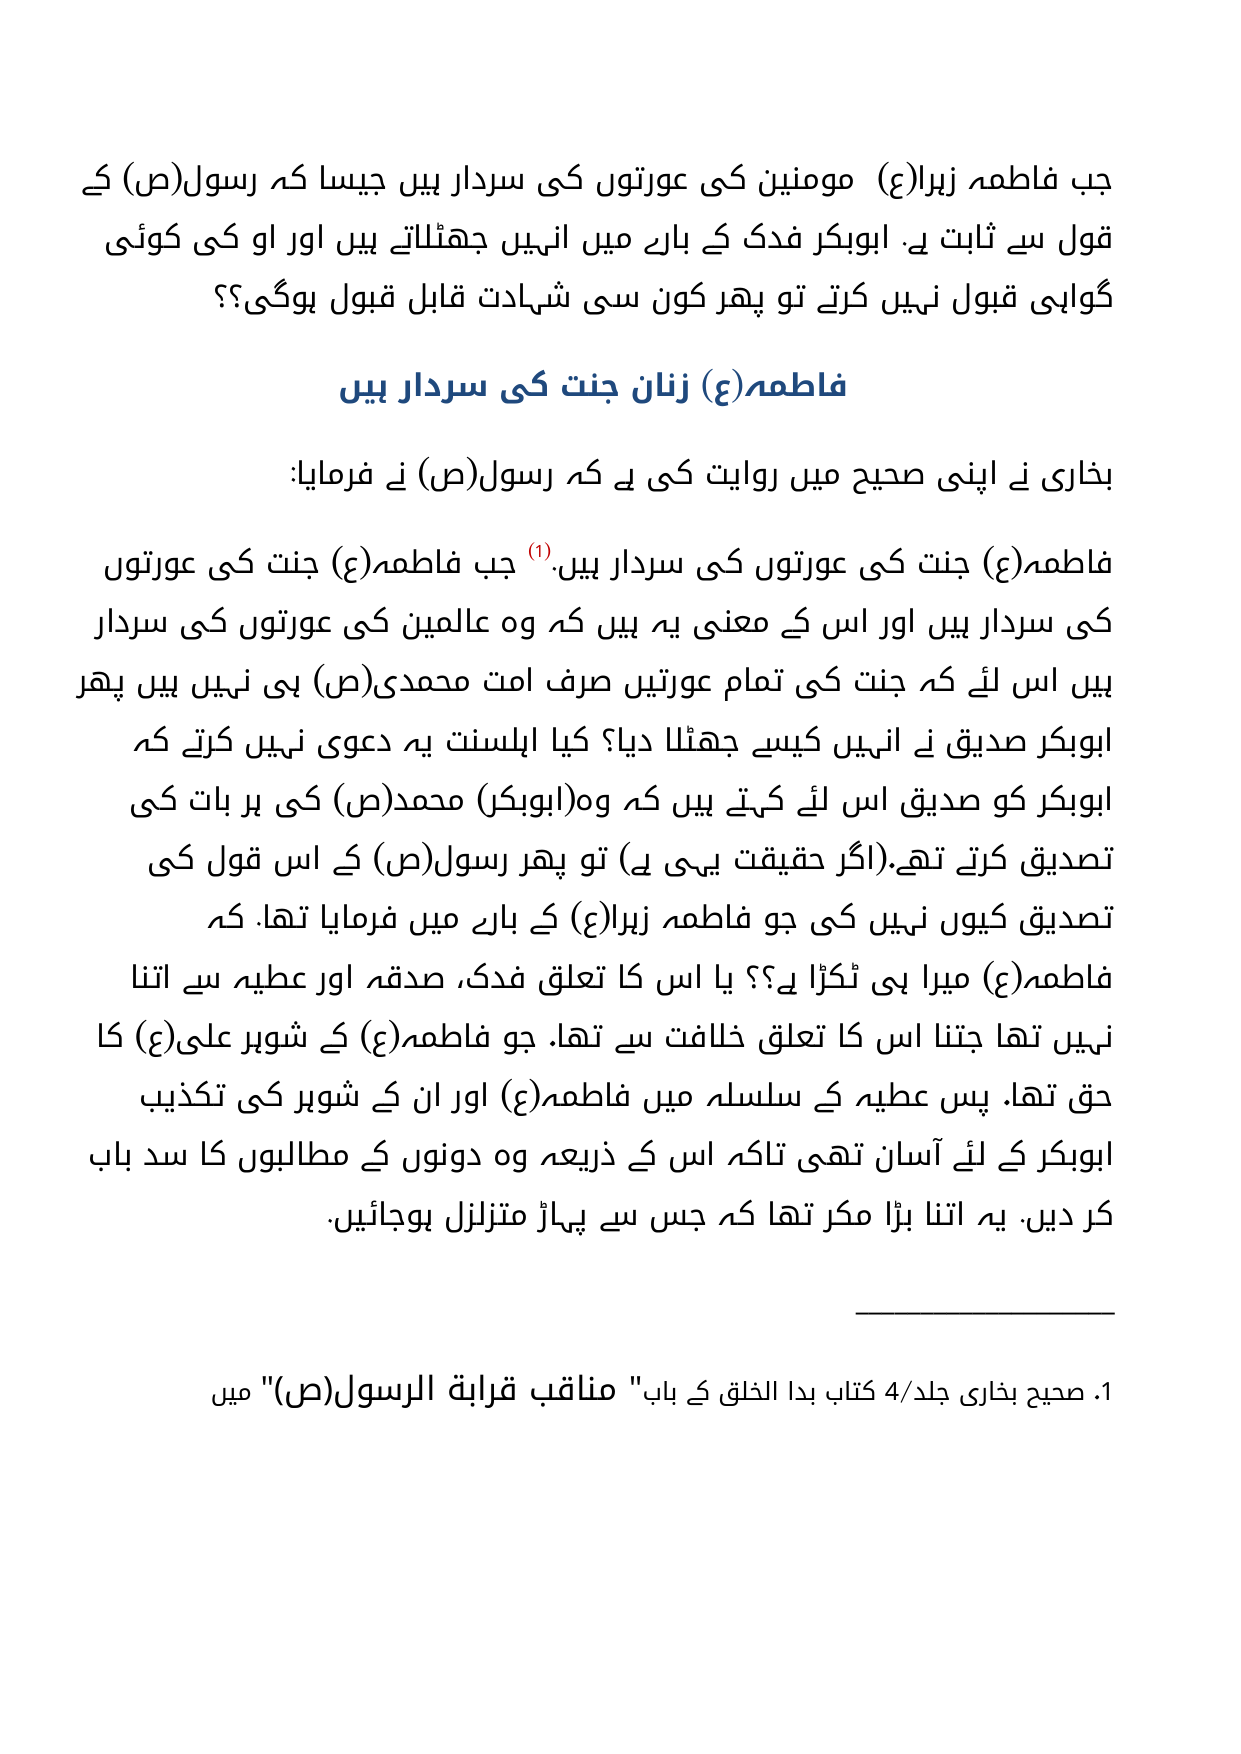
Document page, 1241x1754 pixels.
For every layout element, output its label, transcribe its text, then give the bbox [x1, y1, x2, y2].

text 1. صحیح بخاری جلد/4 کتاب بدا الخلق کے باب" مناقب قرابة الرسول(ص)" میں [72, 1358, 1114, 1421]
text ____________________ [72, 1273, 1114, 1329]
text بخاری نے اپنی صحیح میں روایت کی ہے کہ رسول(ص) نے فرمایا: [72, 444, 1114, 504]
text فاطمہ(ع) جنت کی عورتوں کی سردار ہیں.(1) جب فاطمہ(ع) جنت کی عورتوں کی سردار ہیں اور اس کے معنی یہ ہیں کہ وہ عالمین کی عورتوں کی سردار ہیں اس لئے کہ جنت کی تمام عورتیں صرف امت محمدی(ص) ہی نہیں ہیں پھر ابوبکر صدیق نے انہیں کیسے جھٹلا دیا؟ کیا اہلسنت یہ دعوی نہیں کرتے کہ ابوبکر کو صدیق اس لئے کہتے ہیں کہ وہ(ابوبکر) محمد(ص) کی ہر بات کی تصدیق کرتے تھے.(اگر حقیقت یہی ہے) تو پھر رسول(ص) کے اس قول کی تصدیق کیوں نہیں کی جو فاطمہ زہرا(ع) کے بارے میں فرمایا تھا. کہ فاطمہ(ع) میرا ہی ٹکڑا ہے؟؟ یا اس کا تعلق فدک، صدقہ اور عطیہ سے اتنا نہیں تھا جتنا اس کا تعلق خلافت سے تھا. جو فاطمہ(ع) کے شوہر علی(ع) کا حق تھا. پس عطیہ کے سلسلہ میں فاطمہ(ع) اور ان کے شوہر کی تکذیب ابوبکر کے لئے آسان تھی تاکہ اس کے ذریعہ وہ دونوں کے مطالبوں کا سد باب کر دیں. یہ اتنا بڑا مکر تھا کہ جس سے پہاڑ متزلزل ہوجائیں. [72, 533, 1114, 1244]
subtitle فاطمہ(ع) زنان جنت کی سردار ہیں [72, 356, 1114, 415]
text جب فاطمہ زہرا(ع) مومنین کی عورتوں کی سردار ہیں جیسا کہ رسول(ص) کے قول سے ثابت ہے. ابوبکر فدک کے بارے میں انہیں جھٹلاتے ہیں اور او کی کوئی گواہی قبول نہیں کرتے تو پھر کون سی شہادت قابل قبول ہوگی؟؟ [72, 149, 1114, 327]
